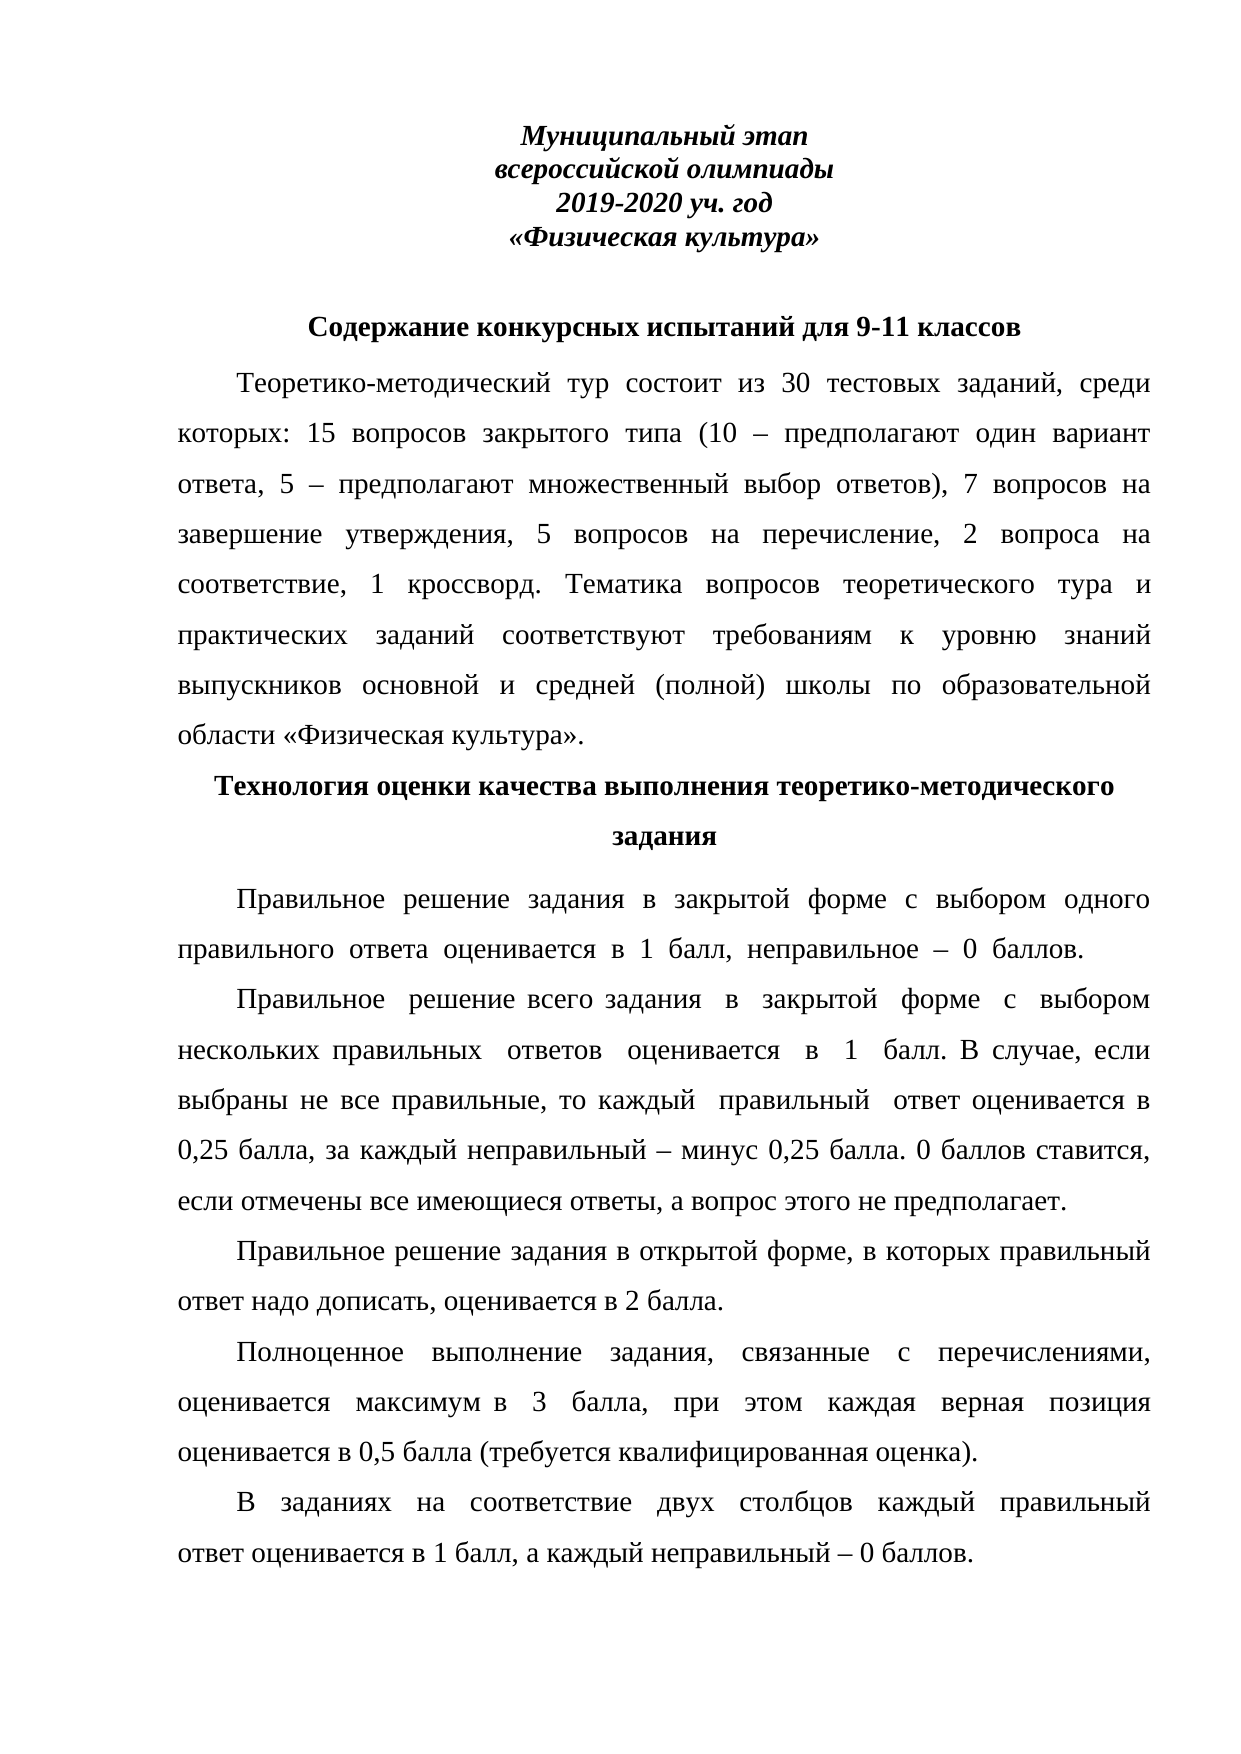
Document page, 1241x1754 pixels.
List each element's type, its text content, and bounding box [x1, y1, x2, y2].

subtitle всероссийской олимпиады [177, 152, 1152, 185]
subtitle «Физическая культура» [177, 219, 1152, 252]
text Теоретико-методический тур состоит из 30 тестовых заданий, среди которых: 15 вопросов закрытого типа (10 – предполагают один вариант ответа, 5 – предполагают множественный выбор ответов), 7 вопросов на завершение утверждения, 5 вопросов на перечисление, 2 вопроса на соответствие, 1 кроссворд. Тематика вопросов теоретического тура и практических заданий соответствуют требованиям к уровню знаний выпускников основной и средней (полной) школы по образовательной области «Физическая культура». [177, 365, 1152, 751]
subtitle 2019-2020 уч. год [177, 185, 1152, 219]
text Правильное решение задания в закрытой форме с выбором одного правильного ответа оценивается в 1 балл, неправильное – 0 баллов. [177, 881, 1152, 965]
text задания [177, 818, 1152, 852]
text Содержание конкурсных испытаний для 9-11 классов [177, 309, 1152, 342]
text Полноценное выполнение задания, связанные с перечислениями, оценивается максимум в 3 балла, при этом каждая верная позиция оценивается в 0,5 балла (требуется квалифицированная оценка). [177, 1334, 1152, 1468]
text Технология оценки качества выполнения теоретико-методического [177, 768, 1152, 801]
subtitle Муниципальный этап [177, 118, 1152, 152]
text Правильное решение задания в открытой форме, в которых правильный ответ надо дописать, оценивается в 2 балла. [177, 1233, 1152, 1317]
text Правильное решение всего задания в закрытой форме с выбором нескольких правильных ответов оценивается в 1 балл. В случае, если выбраны не все правильные, то каждый правильный ответ оценивается в 0,25 балла, за каждый неправильный – минус 0,25 балла. 0 баллов ставится, если отмечены все имеющиеся ответы, а вопрос этого не предполагает. [177, 981, 1152, 1216]
text В заданиях на соответствие двух столбцов каждый правильный ответ оценивается в 1 балл, а каждый неправильный – 0 баллов. [177, 1484, 1152, 1568]
